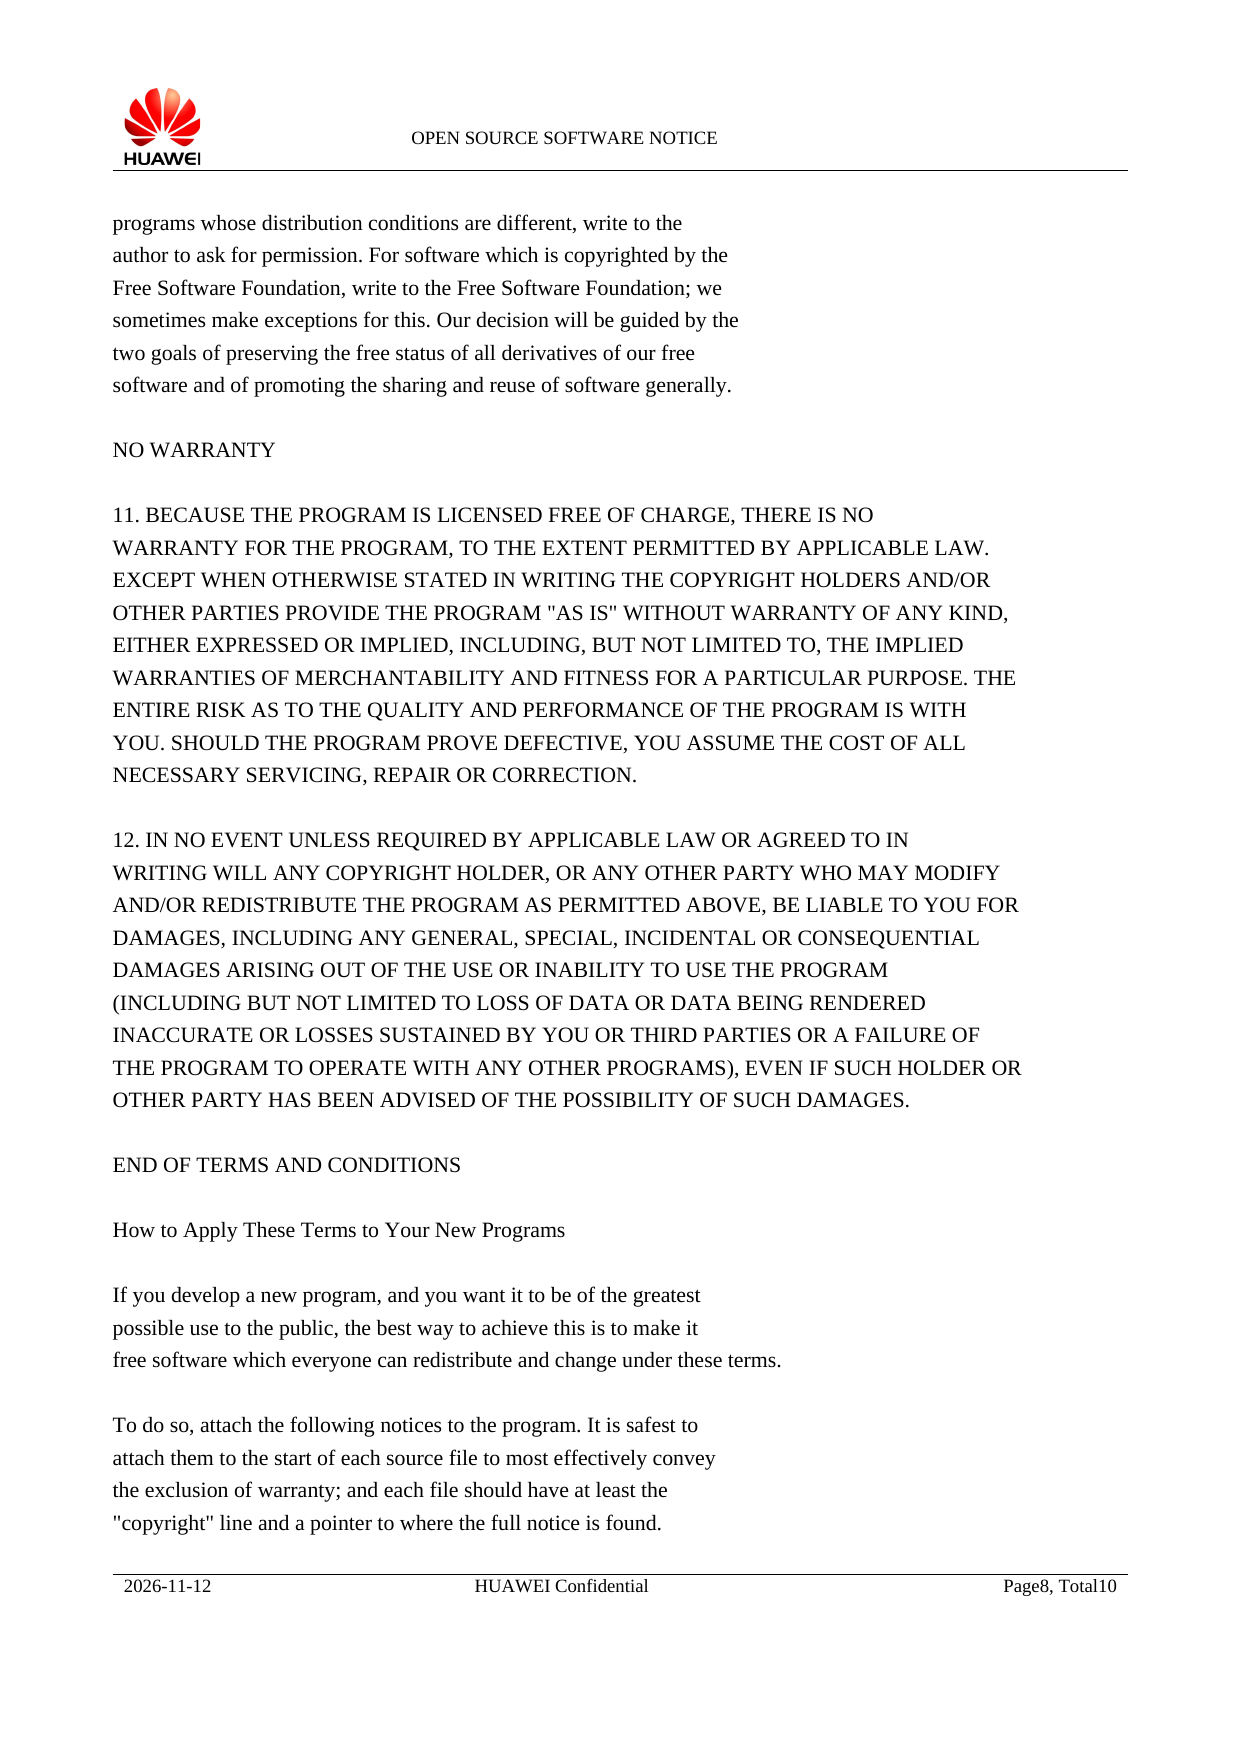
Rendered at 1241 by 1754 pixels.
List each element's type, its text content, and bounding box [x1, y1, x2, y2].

picture [124, 88, 201, 165]
